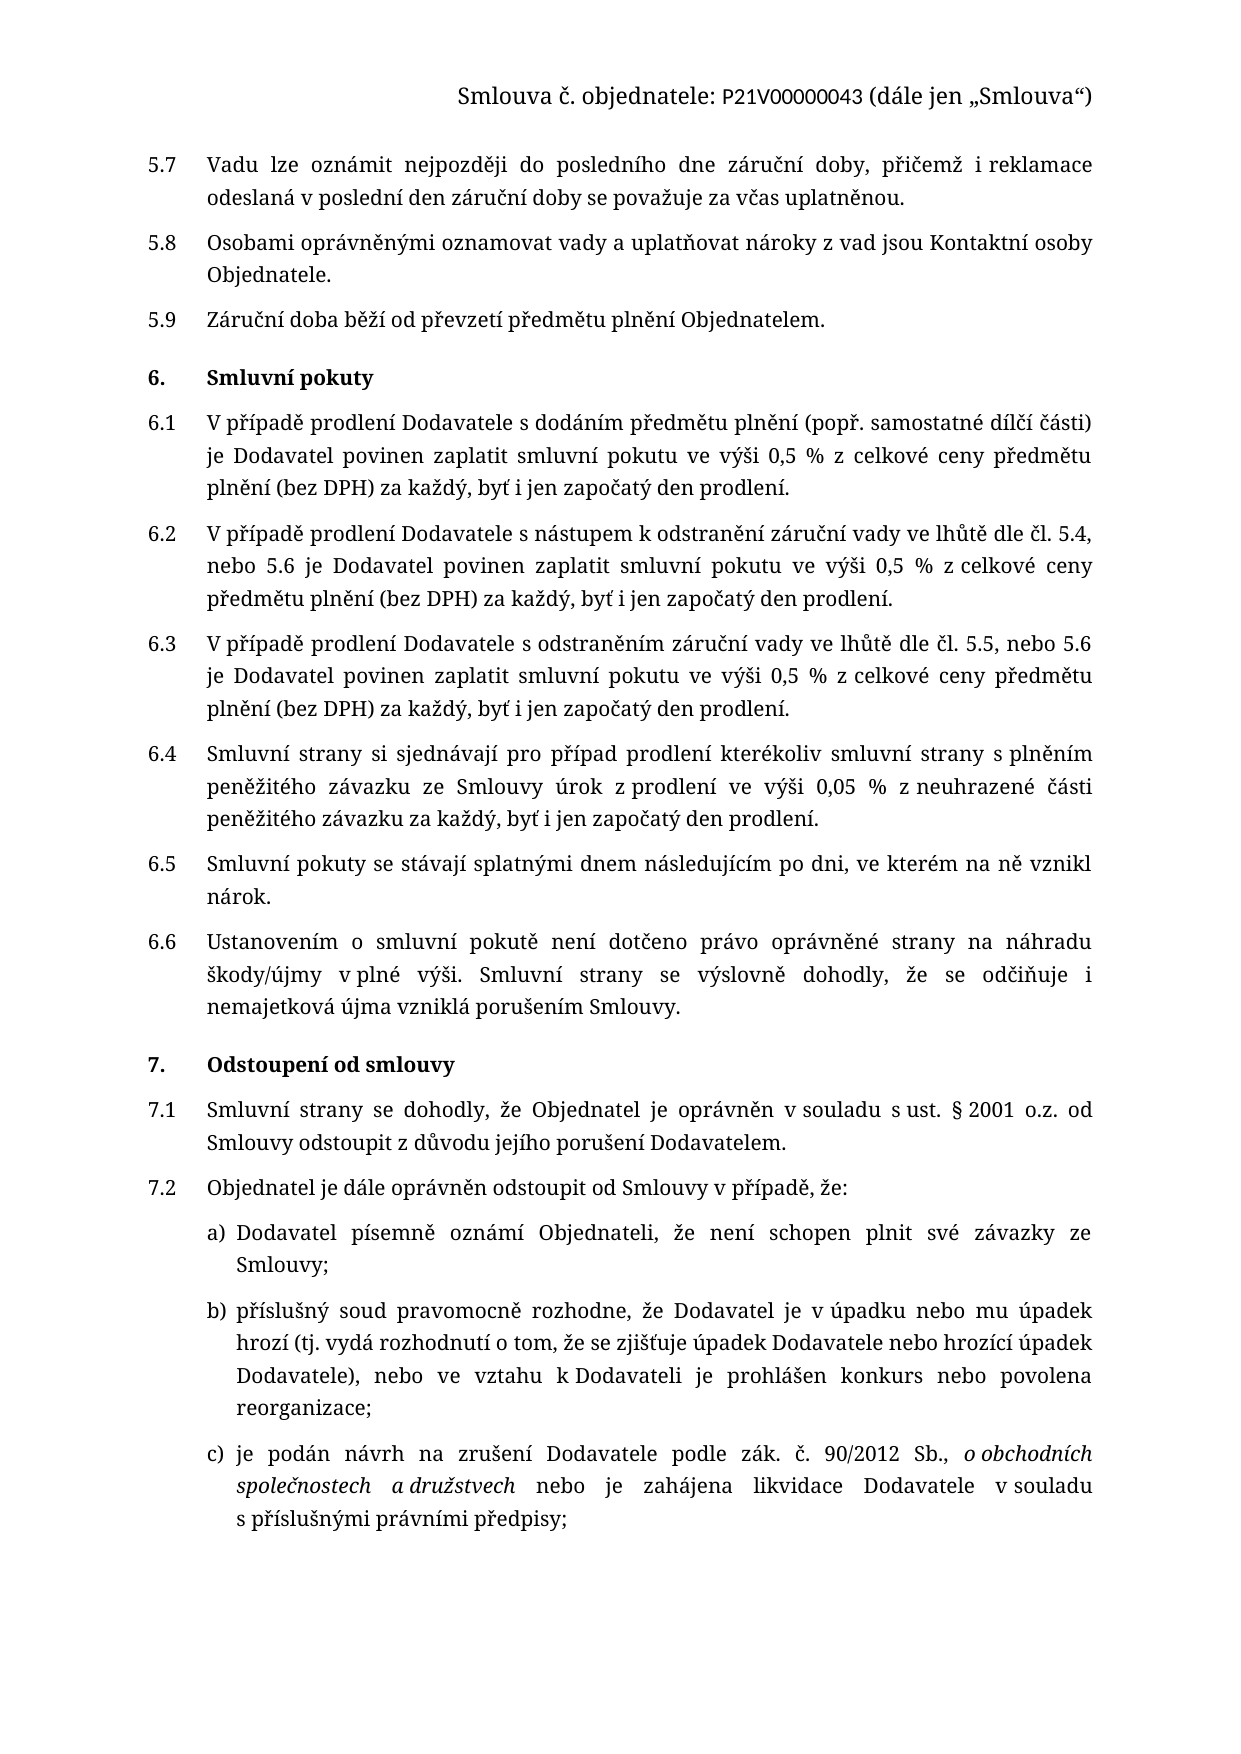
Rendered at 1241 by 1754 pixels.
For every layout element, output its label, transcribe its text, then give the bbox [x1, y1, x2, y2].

list V případě prodlení Dodavatele s nástupem k odstranění záruční vady ve lhůtě dle čl. 5.4, nebo 5.6 je Dodavatel povinen zaplatit smluvní pokutu ve výši 0,5 % z celkové ceny předmětu plnění (bez DPH) za každý, byť i jen započatý den prodlení. [148, 519, 1093, 612]
list příslušný soud pravomocně rozhodne, že Dodavatel je v úpadku nebo mu úpadek hrozí (tj. vydá rozhodnutí o tom, že se zjišťuje úpadek Dodavatele nebo hrozící úpadek Dodavatele), nebo ve vztahu k Dodavateli je prohlášen konkurs nebo povolena reorganizace; [207, 1296, 1093, 1422]
list Odstoupení od smlouvy [148, 1050, 1093, 1078]
list Smluvní strany si sjednávají pro případ prodlení kterékoliv smluvní strany s plněním peněžitého závazku ze Smlouvy úrok z prodlení ve výši 0,05 % z neuhrazené části peněžitého závazku za každý, byť i jen započatý den prodlení. [148, 739, 1093, 833]
list Smluvní pokuty se stávají splatnými dnem následujícím po dni, ve kterém na ně vznikl nárok. [148, 849, 1093, 911]
list V případě prodlení Dodavatele s dodáním předmětu plnění (popř. samostatné dílčí části) je Dodavatel povinen zaplatit smluvní pokutu ve výši 0,5 % z celkové ceny předmětu plnění (bez DPH) za každý, byť i jen započatý den prodlení. [148, 408, 1093, 502]
list Ustanovením o smluvní pokutě není dotčeno právo oprávněné strany na náhradu škody/újmy v plné výši. Smluvní strany se výslovně dohodly, že se odčiňuje i nemajetková újma vzniklá porušením Smlouvy. [148, 927, 1093, 1021]
list Záruční doba běží od převzetí předmětu plnění Objednatelem. [148, 306, 1093, 334]
list Vadu lze oznámit nejpozději do posledního dne záruční doby, přičemž i reklamace odeslaná v poslední den záruční doby se považuje za včas uplatněnou. [148, 150, 1093, 211]
list Osobami oprávněnými oznamovat vady a uplatňovat nároky z vad jsou Kontaktní osoby Objednatele. [148, 228, 1093, 289]
list Objednatel je dále oprávněn odstoupit od Smlouvy v případě, že: [148, 1173, 1093, 1201]
list Smluvní pokuty [148, 363, 1093, 392]
list V případě prodlení Dodavatele s odstraněním záruční vady ve lhůtě dle čl. 5.5, nebo 5.6 je Dodavatel povinen zaplatit smluvní pokutu ve výši 0,5 % z celkové ceny předmětu plnění (bez DPH) za každý, byť i jen započatý den prodlení. [148, 629, 1093, 723]
list Smluvní strany se dohodly, že Objednatel je oprávněn v souladu s ust. § 2001 o.z. od Smlouvy odstoupit z důvodu jejího porušení Dodavatelem. [148, 1095, 1093, 1156]
list je podán návrh na zrušení Dodavatele podle zák. č. 90/2012 Sb., o obchodních společnostech a družstvech nebo je zahájena likvidace Dodavatele v souladu s příslušnými právními předpisy; [207, 1439, 1093, 1532]
list Dodavatel písemně oznámí Objednateli, že není schopen plnit své závazky ze Smlouvy; [207, 1218, 1093, 1279]
